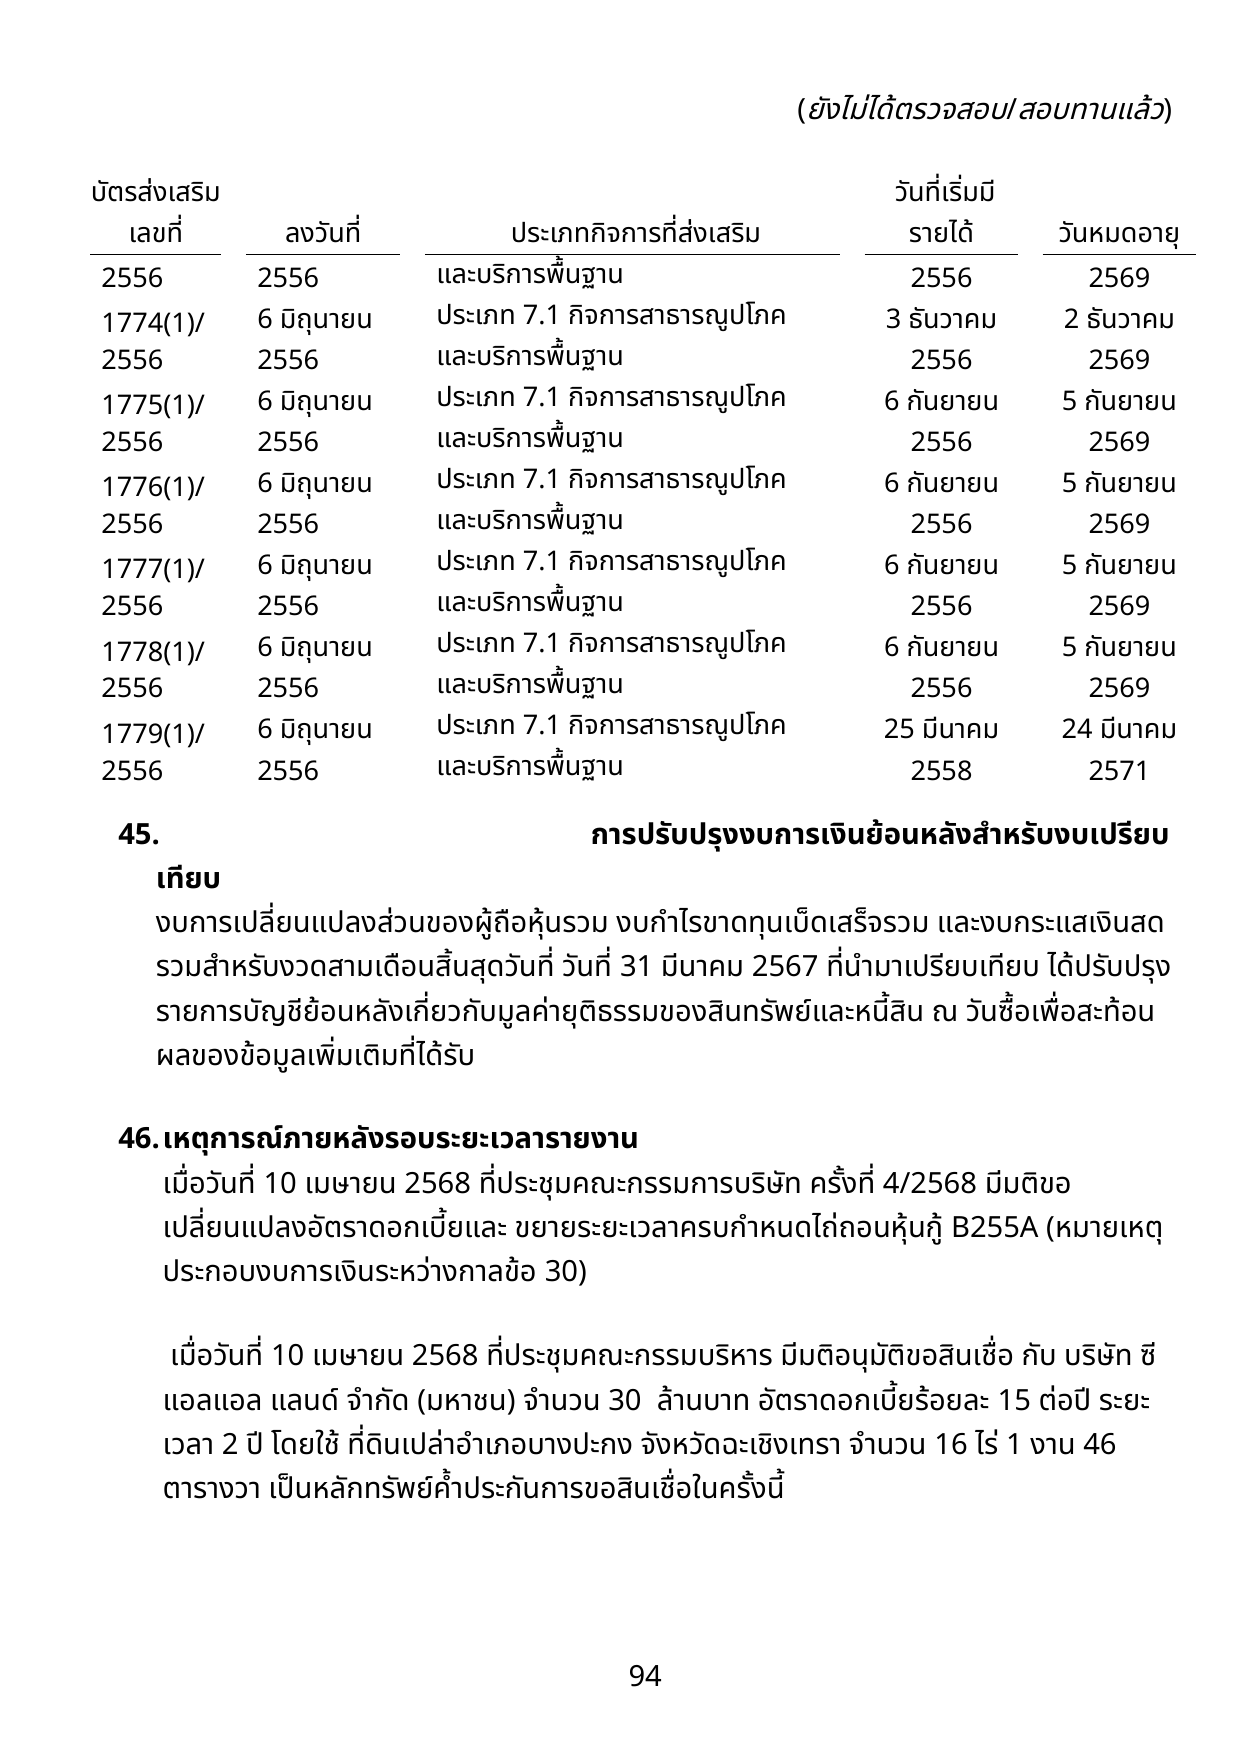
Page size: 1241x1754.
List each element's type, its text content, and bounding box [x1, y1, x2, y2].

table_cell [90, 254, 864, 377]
list การปรับปรุงงบการเงินย้อนหลังสำหรับงบเปรียบเทียบ [118, 813, 1172, 902]
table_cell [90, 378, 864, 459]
list เมื่อวันที่ 10 เมษายน 2568 ที่ประชุมคณะกรรมการบริษัท ครั้งที่ 4/2568 มีมติขอเปลี่ยนแปลงอัตราดอกเบี้ยและ ขยายระยะเวลาครบกำหนดไถ่ถอนหุ้นกู้ B255A (หมายเหตุประกอบงบการเงินระหว่างกาลข้อ 30) [162, 1162, 1172, 1295]
text เมื่อวันที่ 10 เมษายน 2568 ที่ประชุมคณะกรรมบริหาร มีมติอนุมัติขอสินเชื่อ กับ บริษัท ซีแอลแอล แลนด์ จำกัด (มหาชน) จำนวน 30 ล้านบาท อัตราดอกเบี้ยร้อยละ 15 ต่อปี ระยะเวลา 2 ปี โดยใช้ ที่ดินเปล่าอำเภอบางปะกง จังหวัดฉะเชิงเทรา จำนวน 16 ไร่ 1 งาน 46 ตารางวา เป็นหลักทรัพย์ค้ำประกันการขอสินเชื่อในครั้งนี้ [155, 1334, 1172, 1511]
list เหตุการณ์ภายหลังรอบระยะเวลารายงาน [118, 1118, 1172, 1162]
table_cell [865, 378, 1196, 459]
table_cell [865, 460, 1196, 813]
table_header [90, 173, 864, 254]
list งบการเปลี่ยนแปลงส่วนของผู้ถือหุ้นรวม งบกำไรขาดทุนเบ็ดเสร็จรวม และงบกระแสเงินสดรวมสำหรับงวดสามเดือนสิ้นสุดวันที่ วันที่ 31 มีนาคม 2567 ที่นำมาเปรียบเทียบ ได้ปรับปรุงรายการบัญชีย้อนหลังเกี่ยวกับมูลค่ายุติธรรมของสินทรัพย์และหนี้สิน ณ วันซื้อเพื่อสะท้อนผลของข้อมูลเพิ่มเติมที่ได้รับ [156, 902, 1172, 1078]
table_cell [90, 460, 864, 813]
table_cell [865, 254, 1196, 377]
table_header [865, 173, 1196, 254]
